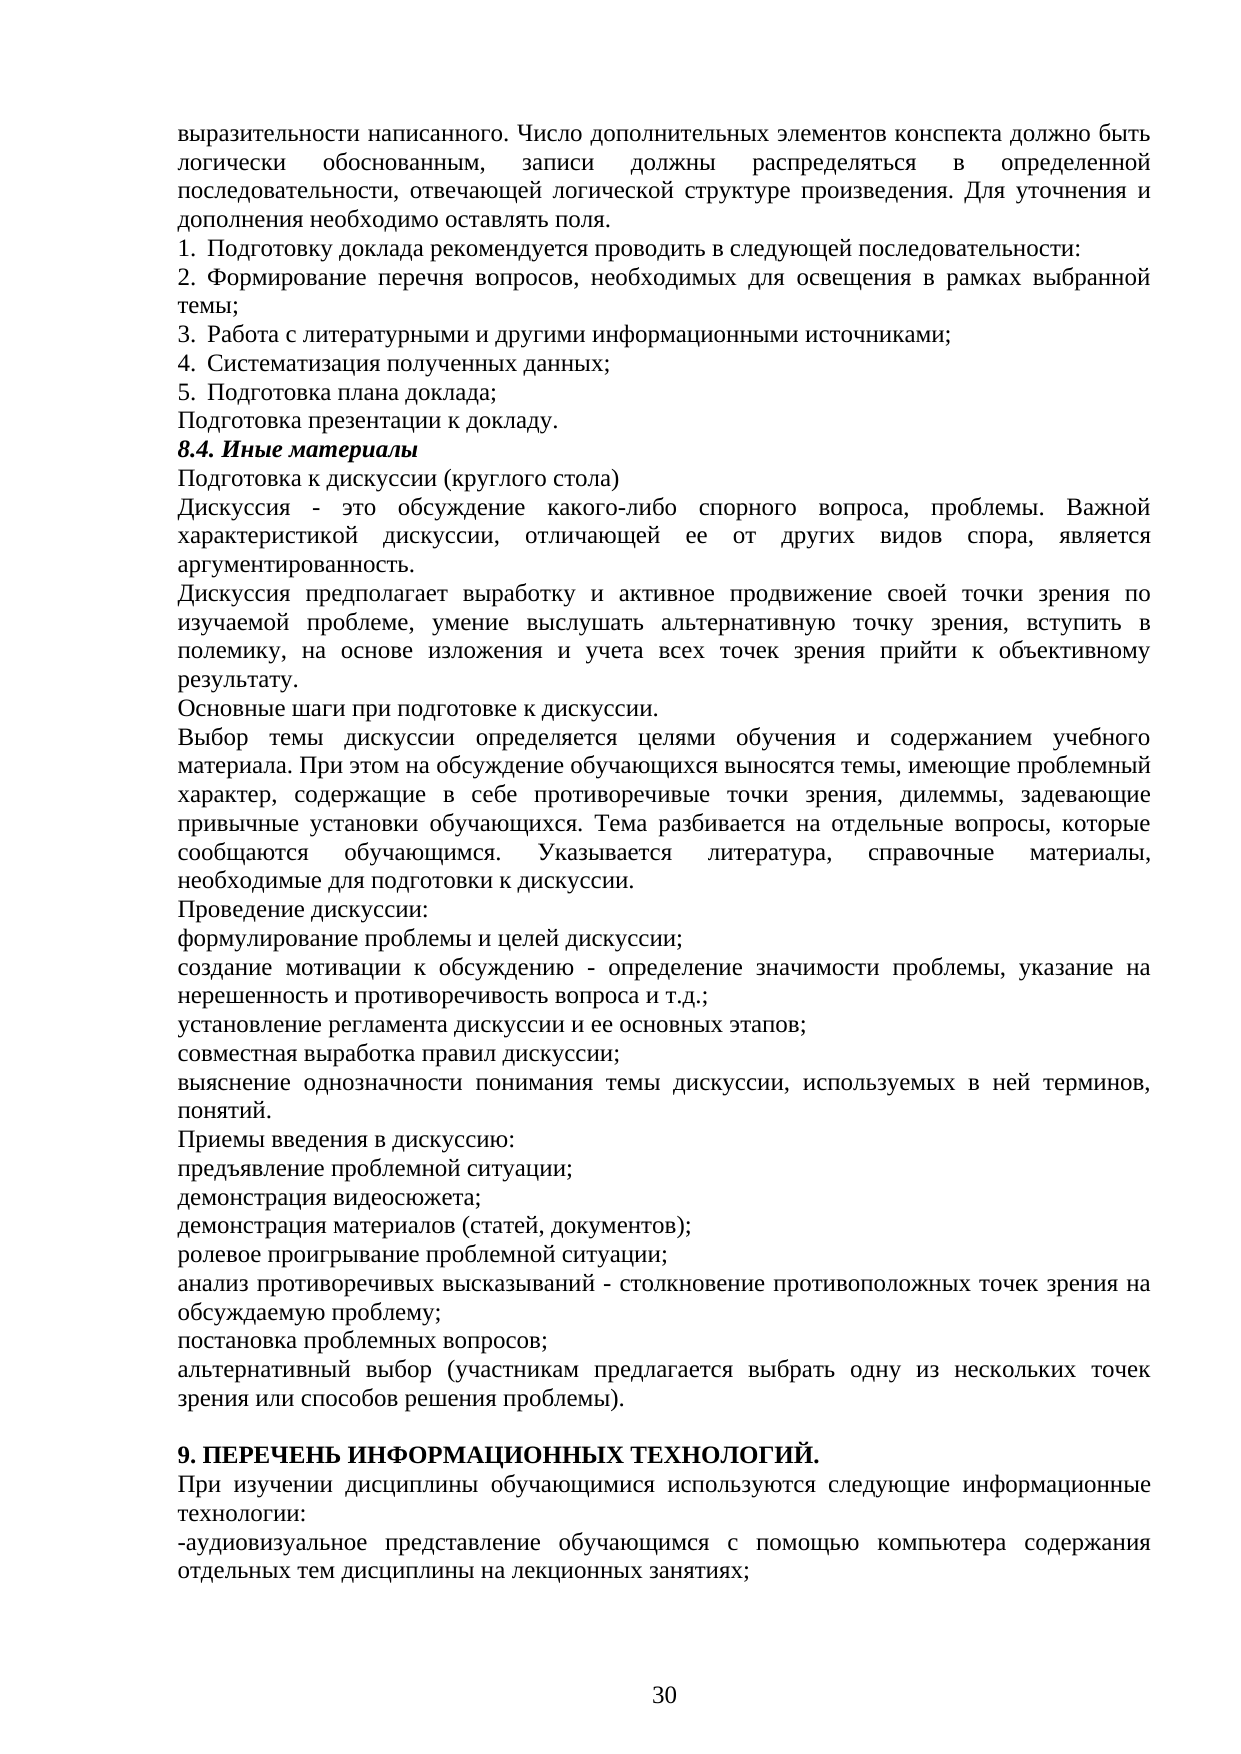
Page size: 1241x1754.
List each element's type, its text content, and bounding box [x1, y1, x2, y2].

text постановка проблемных вопросов; [177, 1326, 1152, 1354]
text предъявление проблемной ситуации; [177, 1153, 1152, 1182]
text ролевое проигрывание проблемной ситуации; [177, 1239, 1152, 1268]
text выяснение однозначности понимания темы дискуссии, используемых в ней терминов, понятий. [177, 1067, 1152, 1124]
text демонстрация материалов (статей, документов); [177, 1211, 1152, 1239]
text При изучении дисциплины обучающимися используются следующие информационные технологии: [177, 1469, 1152, 1527]
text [177, 118, 1152, 233]
list Подготовка плана доклада; [177, 377, 1152, 406]
list Формирование перечня вопросов, необходимых для освещения в рамках выбранной темы; [177, 262, 1152, 319]
text альтернативный выбор (участникам предлагается выбрать одну из нескольких точек зрения или способов решения проблемы). [177, 1354, 1152, 1412]
list Работа с литературными и другими информационными источниками; [177, 319, 1152, 348]
text Основные шаги при подготовке к дискуссии. [177, 693, 1152, 722]
text Проведение дискуссии: [177, 894, 1152, 923]
text формулирование проблемы и целей дискуссии; [177, 923, 1152, 952]
text 9. ПЕРЕЧЕНЬ ИНФОРМАЦИОННЫХ ТЕХНОЛОГИЙ. [177, 1441, 1152, 1469]
text анализ противоречивых высказываний - столкновение противоположных точек зрения на обсуждаемую проблему; [177, 1268, 1152, 1326]
list Систематизация полученных данных; [177, 348, 1152, 377]
text совместная выработка правил дискуссии; [177, 1038, 1152, 1067]
text 8.4. Иные материалы [177, 434, 1152, 463]
text Приемы введения в дискуссию: [177, 1124, 1152, 1153]
text Подготовка презентации к докладу. [177, 406, 1152, 434]
list Подготовку доклада рекомендуется проводить в следующей последовательности: [177, 233, 1152, 262]
text Дискуссия - это обсуждение какого-либо спорного вопроса, проблемы. Важной характеристикой дискуссии, отличающей ее от других видов спора, является аргументированность. [177, 492, 1152, 578]
text Дискуссия предполагает выработку и активное продвижение своей точки зрения по изучаемой проблеме, умение выслушать альтернативную точку зрения, вступить в полемику, на основе изложения и учета всех точек зрения прийти к объективному результату. [177, 578, 1152, 693]
text Выбор темы дискуссии определяется целями обучения и содержанием учебного материала. При этом на обсуждение обучающихся выносятся темы, имеющие проблемный характер, содержащие в себе противоречивые точки зрения, дилеммы, задевающие привычные установки обучающихся. Тема разбивается на отдельные вопросы, которые сообщаются обучающимся. Указывается литература, справочные материалы, необходимые для подготовки к дискуссии. [177, 722, 1152, 894]
text демонстрация видеосюжета; [177, 1182, 1152, 1211]
text Подготовка к дискуссии (круглого стола) [177, 463, 1152, 492]
text создание мотивации к обсуждению - определение значимости проблемы, указание на нерешенность и противоречивость вопроса и т.д.; [177, 952, 1152, 1009]
text установление регламента дискуссии и ее основных этапов; [177, 1009, 1152, 1038]
text -аудиовизуальное представление обучающимся с помощью компьютера содержания отдельных тем дисциплины на лекционных занятиях; [177, 1527, 1152, 1584]
